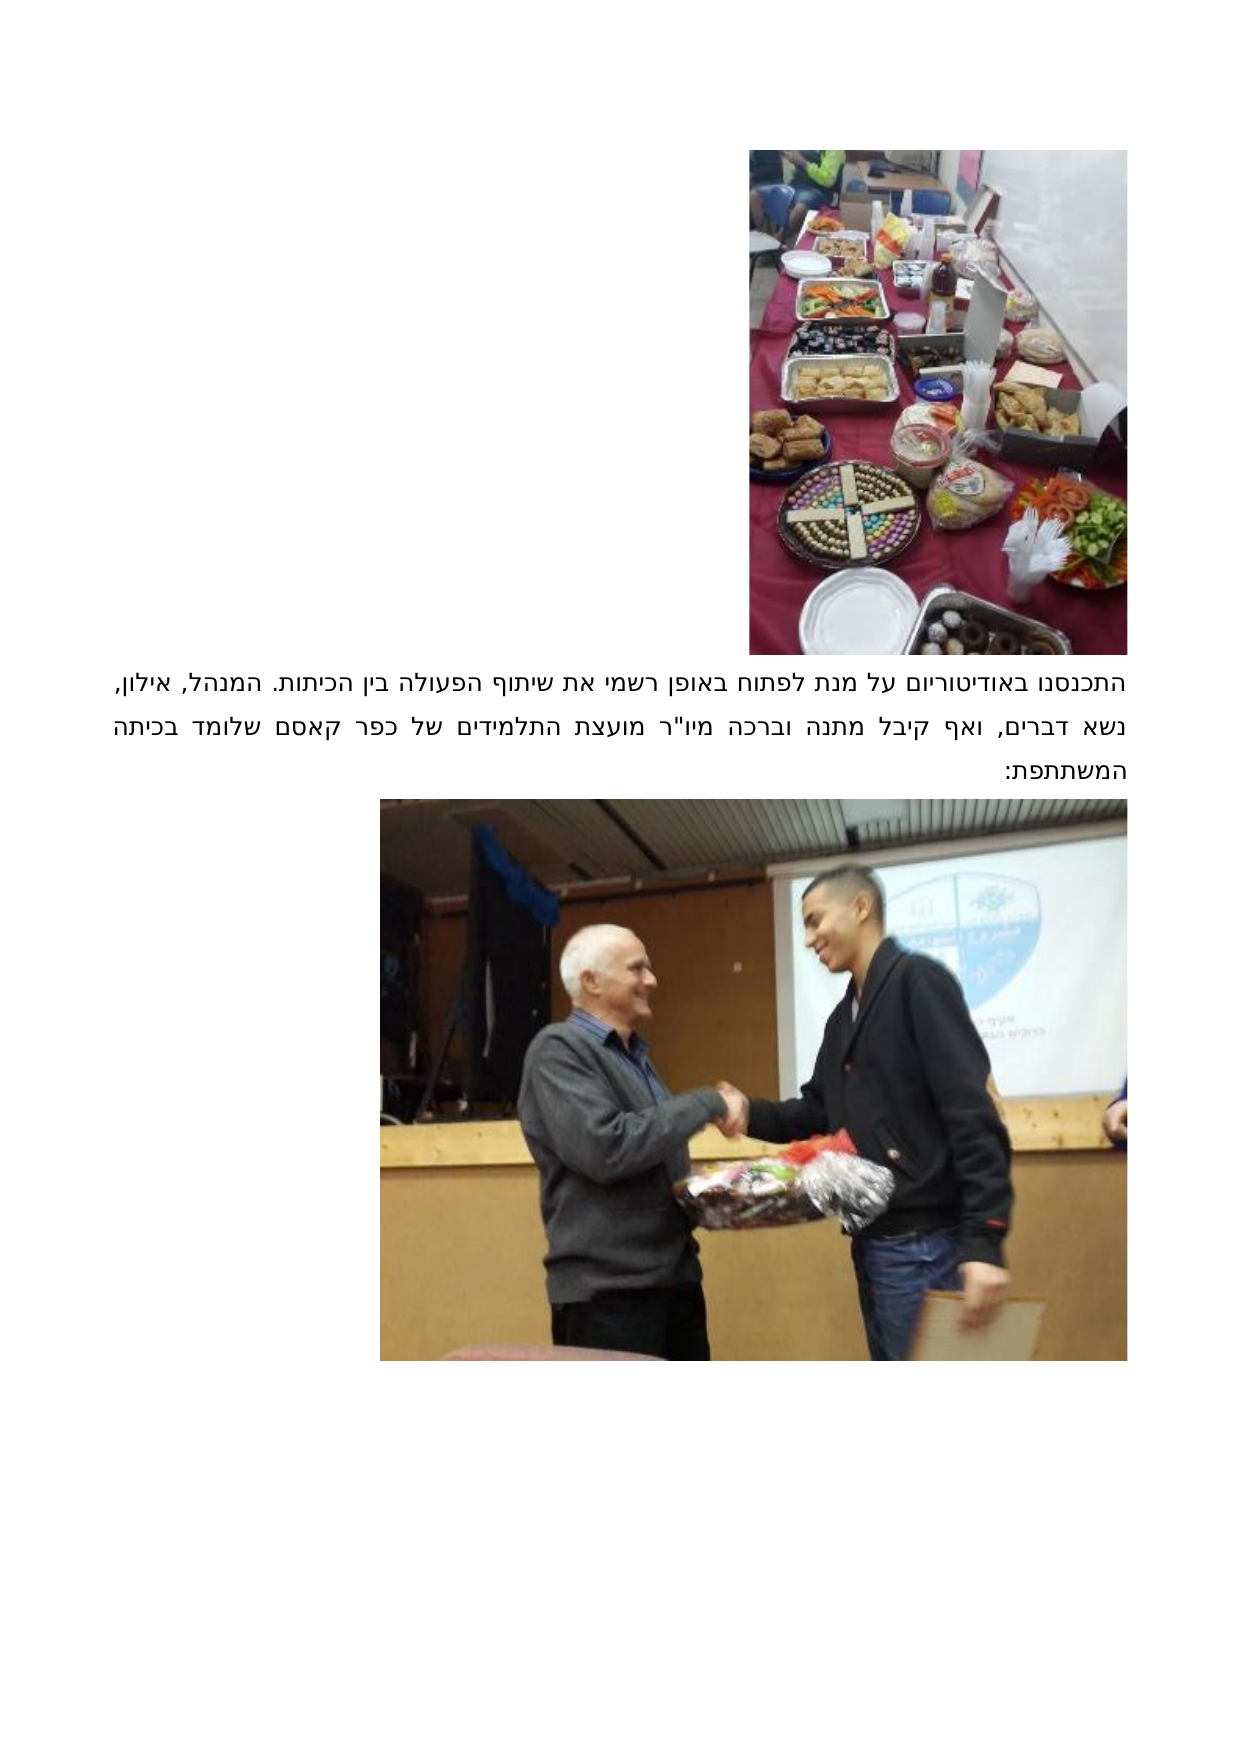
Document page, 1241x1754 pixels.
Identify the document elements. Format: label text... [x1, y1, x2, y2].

picture [749, 150, 1128, 655]
picture [380, 799, 1128, 1361]
text התכנסנו באודיטוריום על מנת לפתוח באופן רשמי את שיתוף הפעולה בין הכיתות. המנהל, אילון, נשא דברים, ואף קיבל מתנה וברכה מיו"ר מועצת התלמידים של כפר קאסם שלומד בכיתה המשתתפת: [112, 668, 1128, 785]
